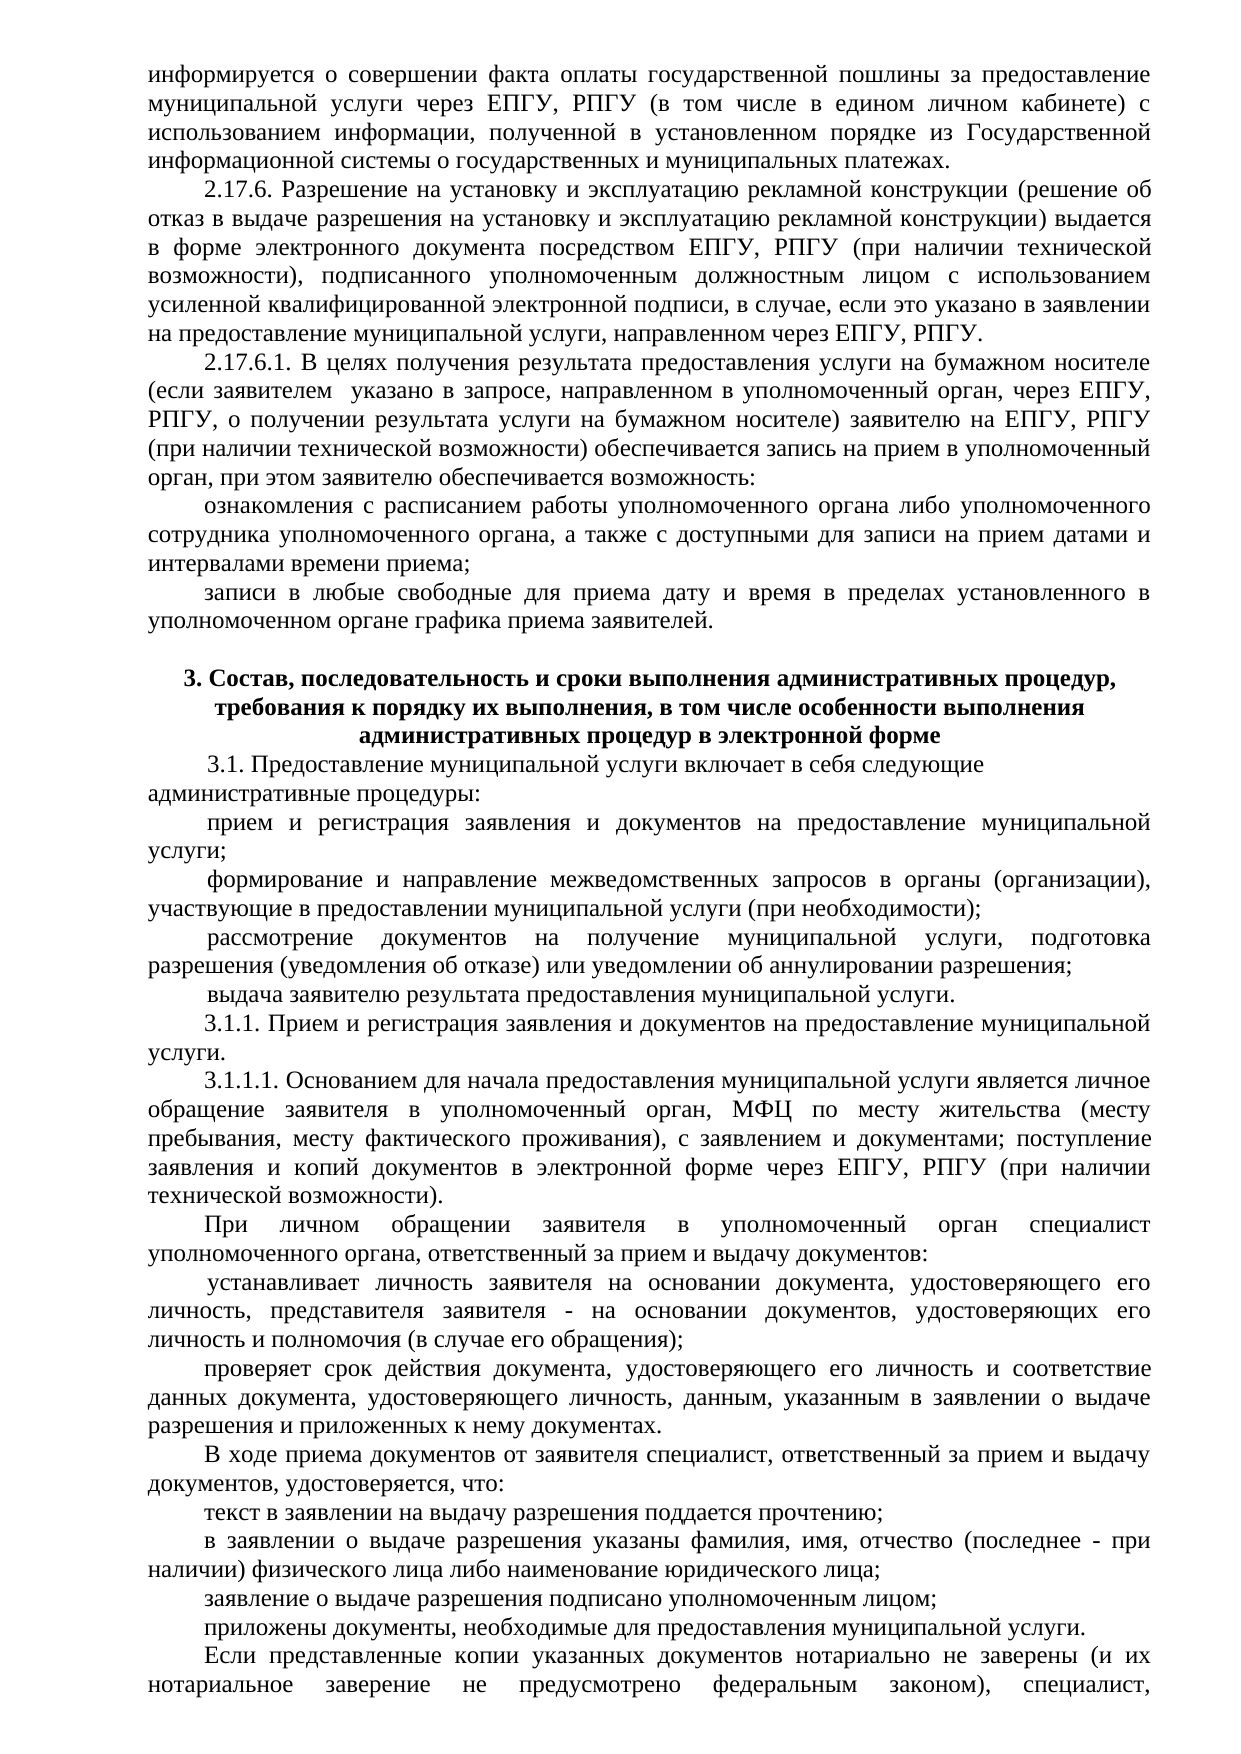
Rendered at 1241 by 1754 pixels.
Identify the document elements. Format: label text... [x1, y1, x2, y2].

text В ходе приема документов от заявителя специалист, ответственный за прием и выдачу документов, удостоверяется, что: [148, 1439, 1152, 1497]
text записи в любые свободные для приема дату и время в пределах установленного в уполномоченном органе графика приема заявителей. [148, 577, 1152, 634]
text заявление о выдаче разрешения подписано уполномоченным лицом; [148, 1583, 1152, 1612]
text прием и регистрация заявления и документов на предоставление муниципальной услуги; [148, 807, 1152, 864]
text ознакомления с расписанием работы уполномоченного органа либо уполномоченного сотрудника уполномоченного органа, а также с доступными для записи на прием датами и интервалами времени приема; [148, 490, 1152, 577]
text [148, 1640, 1152, 1698]
text рассмотрение документов на получение муниципальной услуги, подготовка разрешения (уведомления об отказе) или уведомлении об аннулировании разрешения; [148, 922, 1152, 979]
text 3.1. Предоставление муниципальной услуги включает в себя следующие административные процедуры: [148, 749, 1152, 807]
text 2.17.6. Разрешение на установку и эксплуатацию рекламной конструкции (решение об отказ в выдаче разрешения на установку и эксплуатацию рекламной конструкции) выдается в форме электронного документа посредством ЕПГУ, РПГУ (при наличии технической возможности), подписанного уполномоченным должностным лицом с использованием усиленной квалифицированной электронной подписи, в случае, если это указано в заявлении на предоставление муниципальной услуги, направленном через ЕПГУ, РПГУ. [148, 174, 1152, 347]
text 3.1.1.1. Основанием для начала предоставления муниципальной услуги является личное обращение заявителя в уполномоченный орган, МФЦ по месту жительства (месту пребывания, месту фактического проживания), с заявлением и документами; поступление заявления и копий документов в электронной форме через ЕПГУ, РПГУ (при наличии технической возможности). [148, 1065, 1152, 1209]
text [148, 59, 1152, 174]
text текст в заявлении на выдачу разрешения поддается прочтению; [148, 1497, 1152, 1525]
text в заявлении о выдаче разрешения указаны фамилия, имя, отчество (последнее - при наличии) физического лица либо наименование юридического лица; [148, 1525, 1152, 1583]
text проверяет срок действия документа, удостоверяющего его личность и соответствие данных документа, удостоверяющего личность, данным, указанным в заявлении о выдаче разрешения и приложенных к нему документах. [148, 1353, 1152, 1439]
text 3.1.1. Прием и регистрация заявления и документов на предоставление муниципальной услуги. [148, 1008, 1152, 1065]
text 3. Состав, последовательность и сроки выполнения административных процедур, требования к порядку их выполнения, в том числе особенности выполнения административных процедур в электронной форме [148, 663, 1152, 749]
text формирование и направление межведомственных запросов в органы (организации), участвующие в предоставлении муниципальной услуги (при необходимости); [148, 864, 1152, 922]
text выдача заявителю результата предоставления муниципальной услуги. [148, 979, 1152, 1008]
text приложены документы, необходимые для предоставления муниципальной услуги. [148, 1612, 1152, 1640]
text При личном обращении заявителя в уполномоченный орган специалист уполномоченного органа, ответственный за прием и выдачу документов: [148, 1209, 1152, 1267]
text 2.17.6.1. В целях получения результата предоставления услуги на бумажном носителе (если заявителем указано в запросе, направленном в уполномоченный орган, через ЕПГУ, РПГУ, о получении результата услуги на бумажном носителе) заявителю на ЕПГУ, РПГУ (при наличии технической возможности) обеспечивается запись на прием в уполномоченный орган, при этом заявителю обеспечивается возможность: [148, 347, 1152, 490]
text устанавливает личность заявителя на основании документа, удостоверяющего его личность, представителя заявителя - на основании документов, удостоверяющих его личность и полномочия (в случае его обращения); [148, 1267, 1152, 1353]
